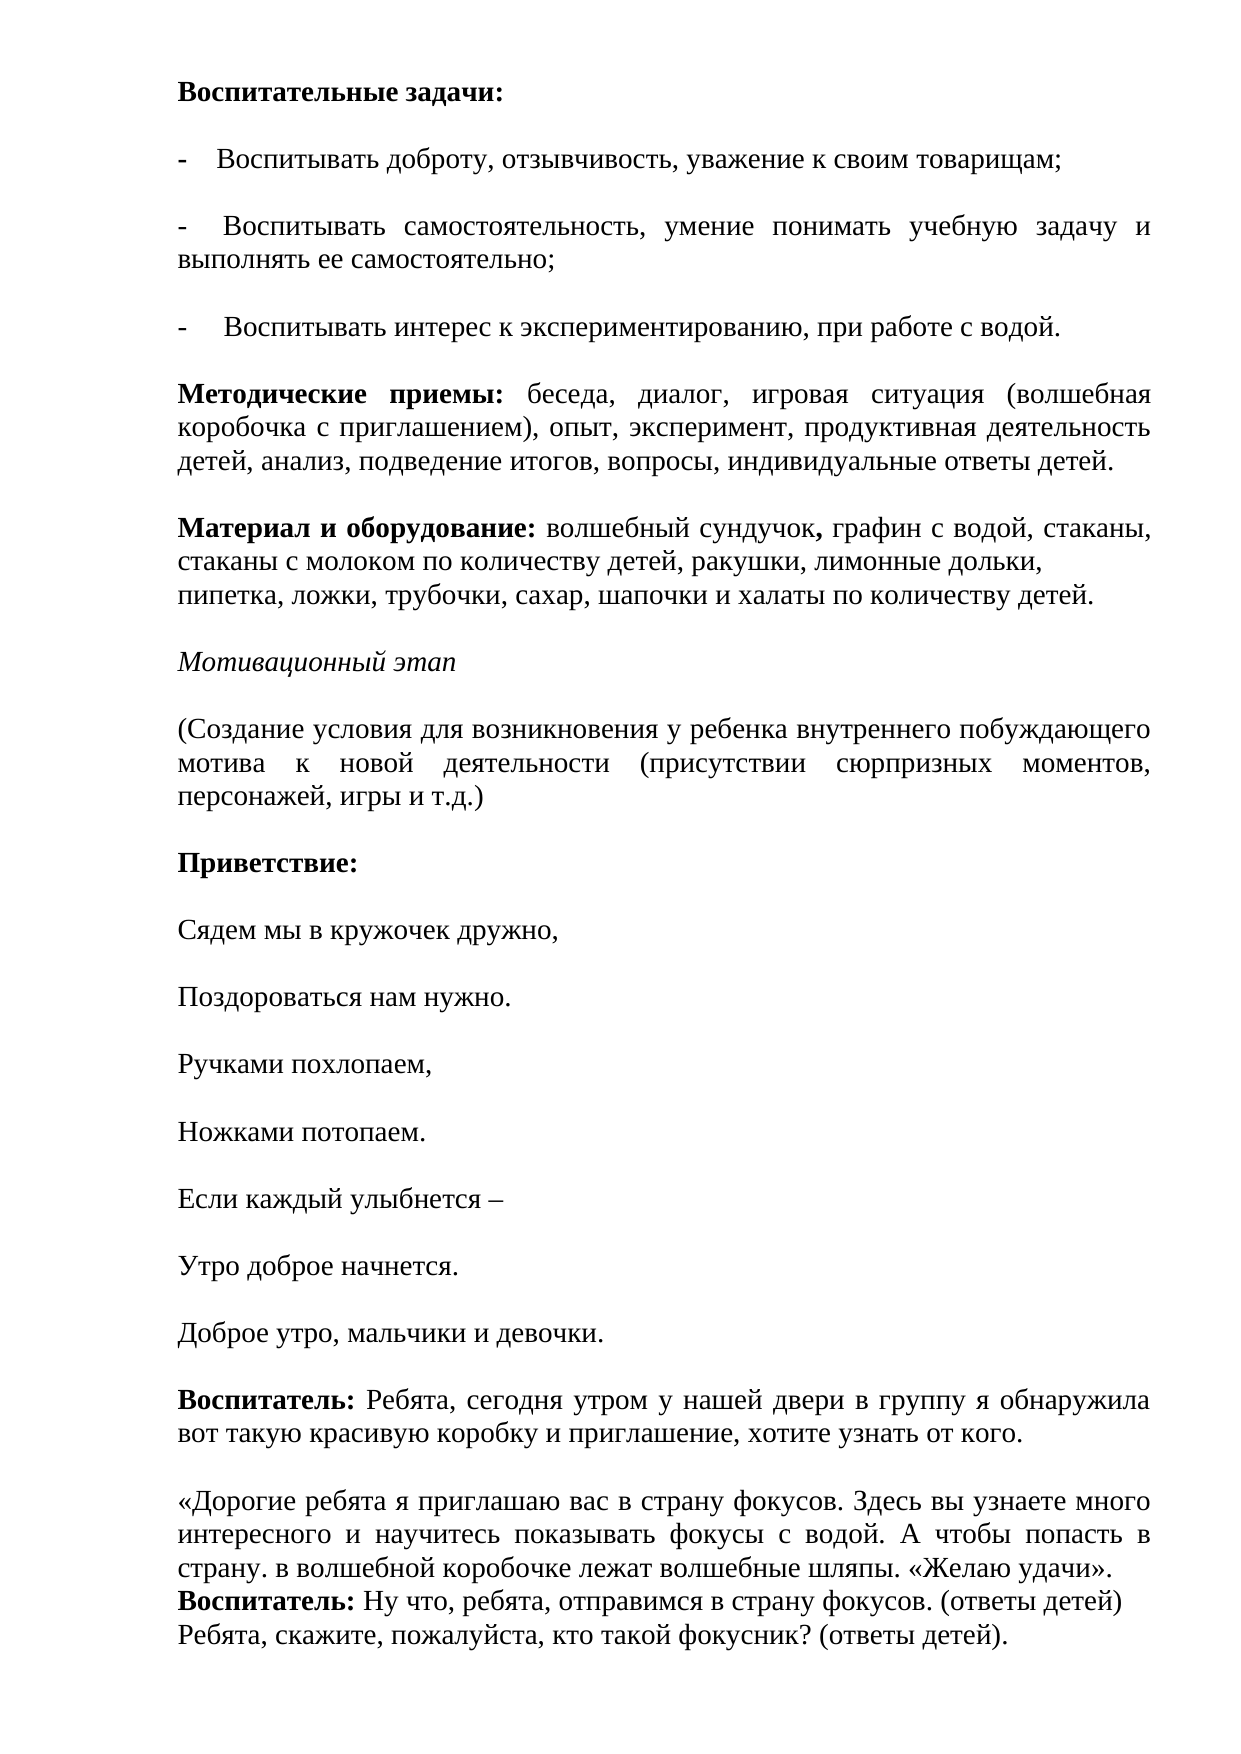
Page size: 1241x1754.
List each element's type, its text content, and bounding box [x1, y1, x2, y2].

text Приветствие: [177, 845, 1152, 879]
text - Воспитывать доброту, отзывчивость, уважение к своим товарищам; [177, 141, 1152, 174]
text Поздороваться нам нужно. [177, 979, 1152, 1013]
text Материал и оборудование: волшебный сундучок, графин с водой, стаканы, стаканы с молоком по количеству детей, ракушки, лимонные дольки, [177, 510, 1152, 577]
text Воспитатель: Ребята, сегодня утром у нашей двери в группу я обнаружила вот такую красивую коробку и приглашение, хотите узнать от кого. [177, 1382, 1152, 1449]
text Сядем мы в кружочек дружно, [177, 912, 1152, 946]
text «Дорогие ребята я приглашаю вас в страну фокусов. Здесь вы узнаете много интересного и научитесь показывать фокусы с водой. А чтобы попасть в страну. в волшебной коробочке лежат волшебные шляпы. «Желаю удачи». [177, 1483, 1152, 1583]
text - Воспитывать самостоятельность, умение понимать учебную задачу и выполнять ее самостоятельно; [177, 208, 1152, 275]
text Воспитатель: Ну что, ребята, отправимся в страну фокусов. (ответы детей) [177, 1583, 1152, 1617]
text Воспитательные задачи: [177, 74, 1152, 107]
text Ручками похлопаем, [177, 1047, 1152, 1080]
text Мотивационный этап [177, 644, 1152, 678]
text Если каждый улыбнется – [177, 1181, 1152, 1214]
text пипетка, ложки, трубочки, сахар, шапочки и халаты по количеству детей. [177, 577, 1152, 611]
text Ребята, скажите, пожалуйста, кто такой фокусник? (ответы детей). [177, 1617, 1152, 1650]
text Утро доброе начнется. [177, 1248, 1152, 1281]
text - Воспитывать интерес к экспериментированию, при работе с водой. [177, 309, 1152, 342]
text Ножками потопаем. [177, 1114, 1152, 1147]
text Доброе утро, мальчики и девочки. [177, 1315, 1152, 1348]
text (Создание условия для возникновения у ребенка внутреннего побуждающего мотива к новой деятельности (присутствии сюрпризных моментов, персонажей, игры и т.д.) [177, 711, 1152, 812]
text Методические приемы: беседа, диалог, игровая ситуация (волшебная коробочка с приглашением), опыт, эксперимент, продуктивная деятельность детей, анализ, подведение итогов, вопросы, индивидуальные ответы детей. [177, 376, 1152, 476]
